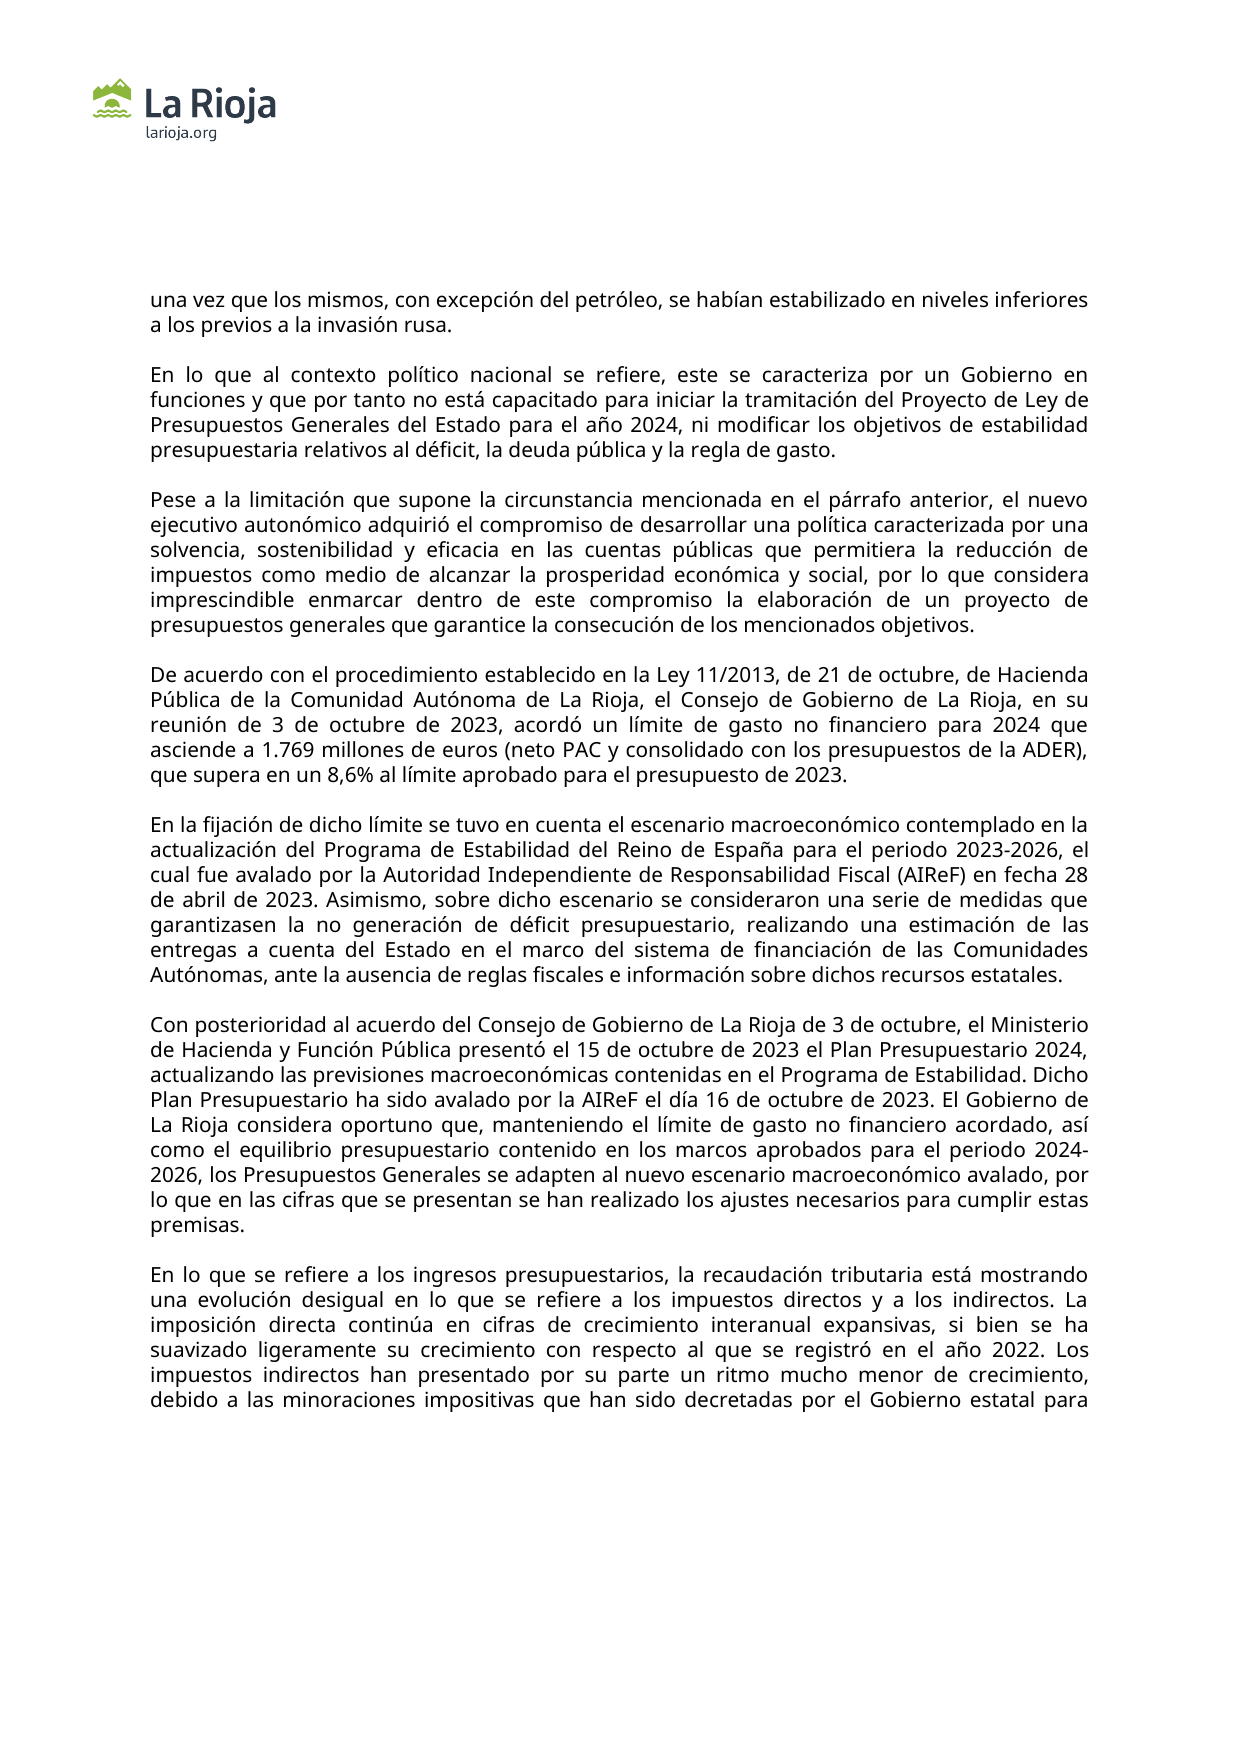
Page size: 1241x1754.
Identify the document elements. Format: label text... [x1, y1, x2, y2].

text En lo que al contexto político nacional se refiere, este se caracteriza por un Gobierno en funciones y que por tanto no está capacitado para iniciar la tramitación del Proyecto de Ley de Presupuestos Generales del Estado para el año 2024, ni modificar los objetivos de estabilidad presupuestaria relativos al déficit, la deuda pública y la regla de gasto. [150, 362, 1090, 462]
text En la fijación de dicho límite se tuvo en cuenta el escenario macroeconómico contemplado en la actualización del Programa de Estabilidad del Reino de España para el periodo 2023-2026, el cual fue avalado por la Autoridad Independiente de Responsabilidad Fiscal (AIReF) en fecha 28 de abril de 2023. Asimismo, sobre dicho escenario se consideraron una serie de medidas que garantizasen la no generación de déficit presupuestario, realizando una estimación de las entregas a cuenta del Estado en el marco del sistema de financiación de las Comunidades Autónomas, ante la ausencia de reglas fiscales e información sobre dichos recursos estatales. [150, 812, 1090, 987]
picture [0, 0, 1241, 237]
text De acuerdo con el procedimiento establecido en la Ley 11/2013, de 21 de octubre, de Hacienda Pública de la Comunidad Autónoma de La Rioja, el Consejo de Gobierno de La Rioja, en su reunión de 3 de octubre de 2023, acordó un límite de gasto no financiero para 2024 que asciende a 1.769 millones de euros (neto PAC y consolidado con los presupuestos de la ADER), que supera en un 8,6% al límite aprobado para el presupuesto de 2023. [150, 662, 1090, 787]
text Pese a la limitación que supone la circunstancia mencionada en el párrafo anterior, el nuevo ejecutivo autonómico adquirió el compromiso de desarrollar una política caracterizada por una solvencia, sostenibilidad y eficacia en las cuentas públicas que permitiera la reducción de impuestos como medio de alcanzar la prosperidad económica y social, por lo que considera imprescindible enmarcar dentro de este compromiso la elaboración de un proyecto de presupuestos generales que garantice la consecución de los mencionados objetivos. [150, 487, 1090, 637]
text Con posterioridad al acuerdo del Consejo de Gobierno de La Rioja de 3 de octubre, el Ministerio de Hacienda y Función Pública presentó el 15 de octubre de 2023 el Plan Presupuestario 2024, actualizando las previsiones macroeconómicas contenidas en el Programa de Estabilidad. Dicho Plan Presupuestario ha sido avalado por la AIReF el día 16 de octubre de 2023. El Gobierno de La Rioja considera oportuno que, manteniendo el límite de gasto no financiero acordado, así como el equilibrio presupuestario contenido en los marcos aprobados para el periodo 2024-2026, los Presupuestos Generales se adapten al nuevo escenario macroeconómico avalado, por lo que en las cifras que se presentan se han realizado los ajustes necesarios para cumplir estas premisas. [150, 1012, 1090, 1237]
